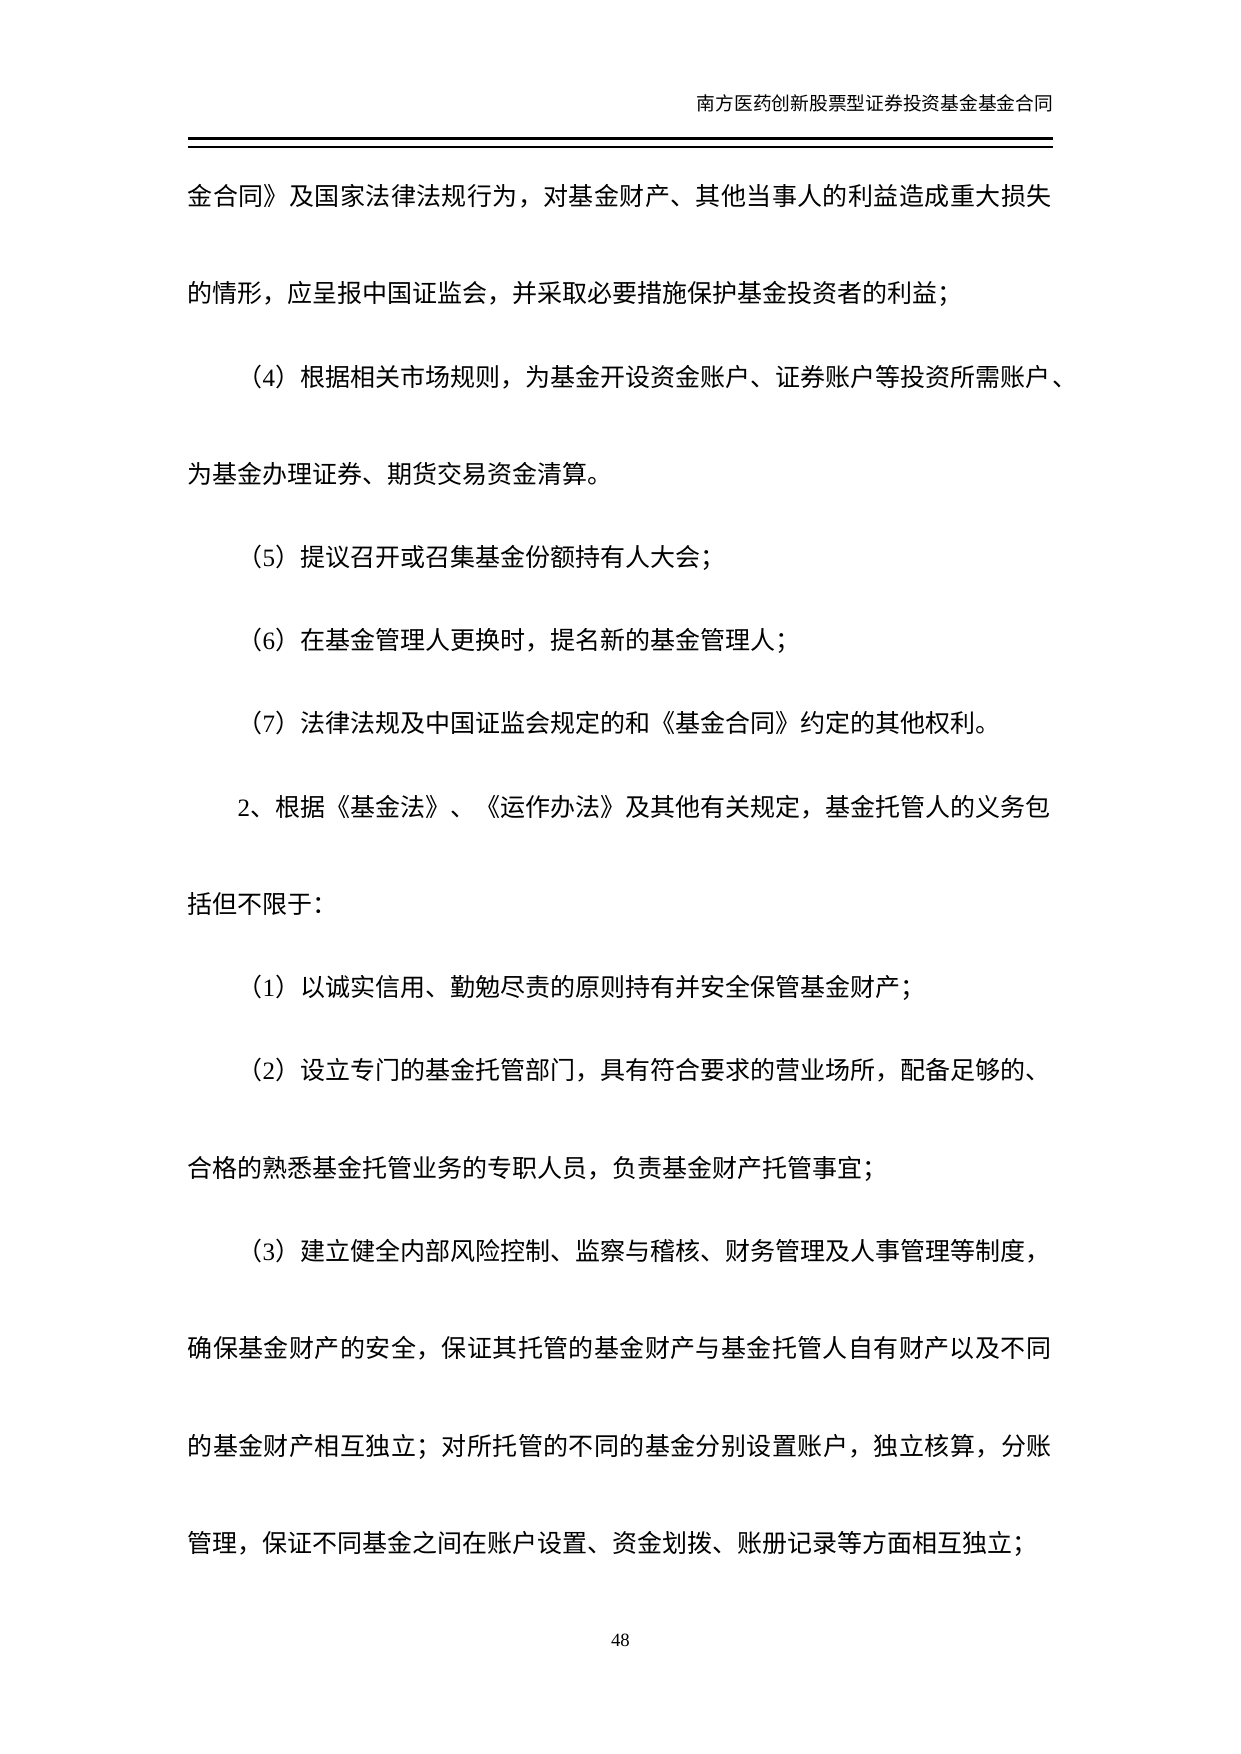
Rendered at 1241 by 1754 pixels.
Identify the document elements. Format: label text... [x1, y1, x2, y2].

text 2、根据《基金法》、《运作办法》及其他有关规定，基金托管人的义务包括但不限于： [187, 773, 1053, 935]
text （6）在基金管理人更换时，提名新的基金管理人； [187, 606, 1053, 671]
text （7）法律法规及中国证监会规定的和《基金合同》约定的其他权利。 [187, 689, 1053, 754]
text （3）建立健全内部风险控制、监察与稽核、财务管理及人事管理等制度，确保基金财产的安全，保证其托管的基金财产与基金托管人自有财产以及不同的基金财产相互独立；对所托管的不同的基金分别设置账户，独立核算，分账管理，保证不同基金之间在账户设置、资金划拨、账册记录等方面相互独立； [187, 1217, 1053, 1574]
text （2）设立专门的基金托管部门，具有符合要求的营业场所，配备足够的、合格的熟悉基金托管业务的专职人员，负责基金财产托管事宜； [187, 1036, 1053, 1199]
text （5）提议召开或召集基金份额持有人大会； [187, 523, 1053, 588]
text （1）以诚实信用、勤勉尽责的原则持有并安全保管基金财产； [187, 953, 1053, 1018]
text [187, 162, 1053, 324]
text （4）根据相关市场规则，为基金开设资金账户、证券账户等投资所需账户、为基金办理证券、期货交易资金清算。 [187, 343, 1053, 505]
